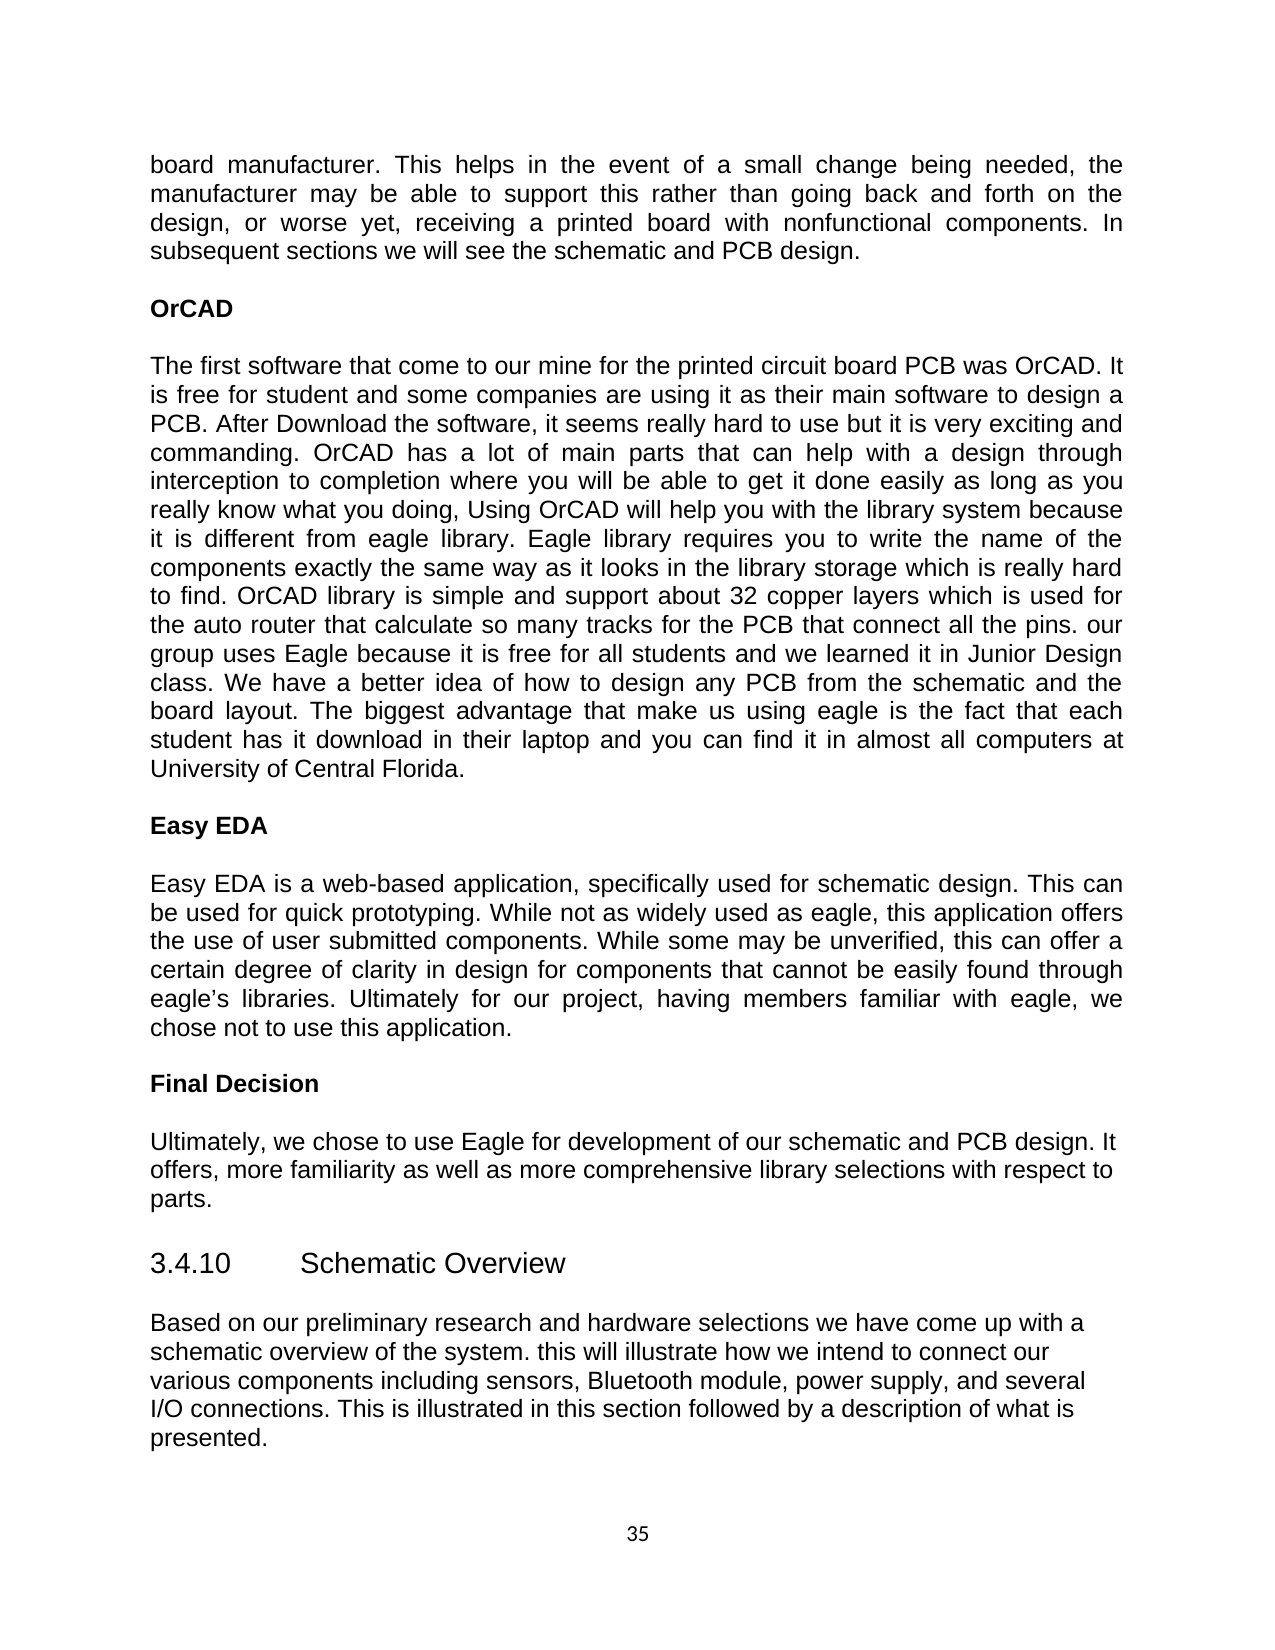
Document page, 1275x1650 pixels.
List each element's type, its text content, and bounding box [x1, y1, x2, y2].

text OrCAD [150, 294, 1125, 322]
text The first software that come to our mine for the printed circuit board PCB was OrCAD. It is free for student and some companies are using it as their main software to design a PCB. After Download the software, it seems really hard to use but it is very exciting and commanding. OrCAD has a lot of main parts that can help with a design through interception to completion where you will be able to get it done easily as long as you really know what you doing, Using OrCAD will help you with the library system because it is different from eagle library. Eagle library requires you to write the name of the components exactly the same way as it looks in the library storage which is really hard to find. OrCAD library is simple and support about 32 copper layers which is used for the auto router that calculate so many tracks for the PCB that connect all the pins. our group uses Eagle because it is free for all students and we learned it in Junior Design class. We have a better idea of how to design any PCB from the schematic and the board layout. The biggest advantage that make us using eagle is the fact that each student has it download in their laptop and you can find it in almost all computers at University of Central Florida. [150, 351, 1125, 782]
text Easy EDA [150, 811, 1125, 840]
text Final Decision [150, 1069, 1125, 1098]
text Ultimately, we chose to use Eagle for development of our schematic and PCB design. It offers, more familiarity as well as more comprehensive library selections with respect to parts. [150, 1127, 1125, 1213]
text Based on our preliminary research and hardware selections we have come up with a schematic overview of the system. this will illustrate how we intend to connect our various components including sensors, Bluetooth module, power supply, and several I/O connections. This is illustrated in this section followed by a description of what is presented. [150, 1308, 1125, 1452]
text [150, 150, 1125, 265]
text Easy EDA is a web-based application, specifically used for schematic design. This can be used for quick prototyping. While not as widely used as eagle, this application offers the use of user submitted components. While some may be unverified, this can offer a certain degree of clarity in design for components that cannot be easily found through eagle’s libraries. Ultimately for our project, having members familiar with eagle, we chose not to use this application. [150, 869, 1125, 1041]
subtitle Schematic Overview [150, 1247, 1125, 1280]
